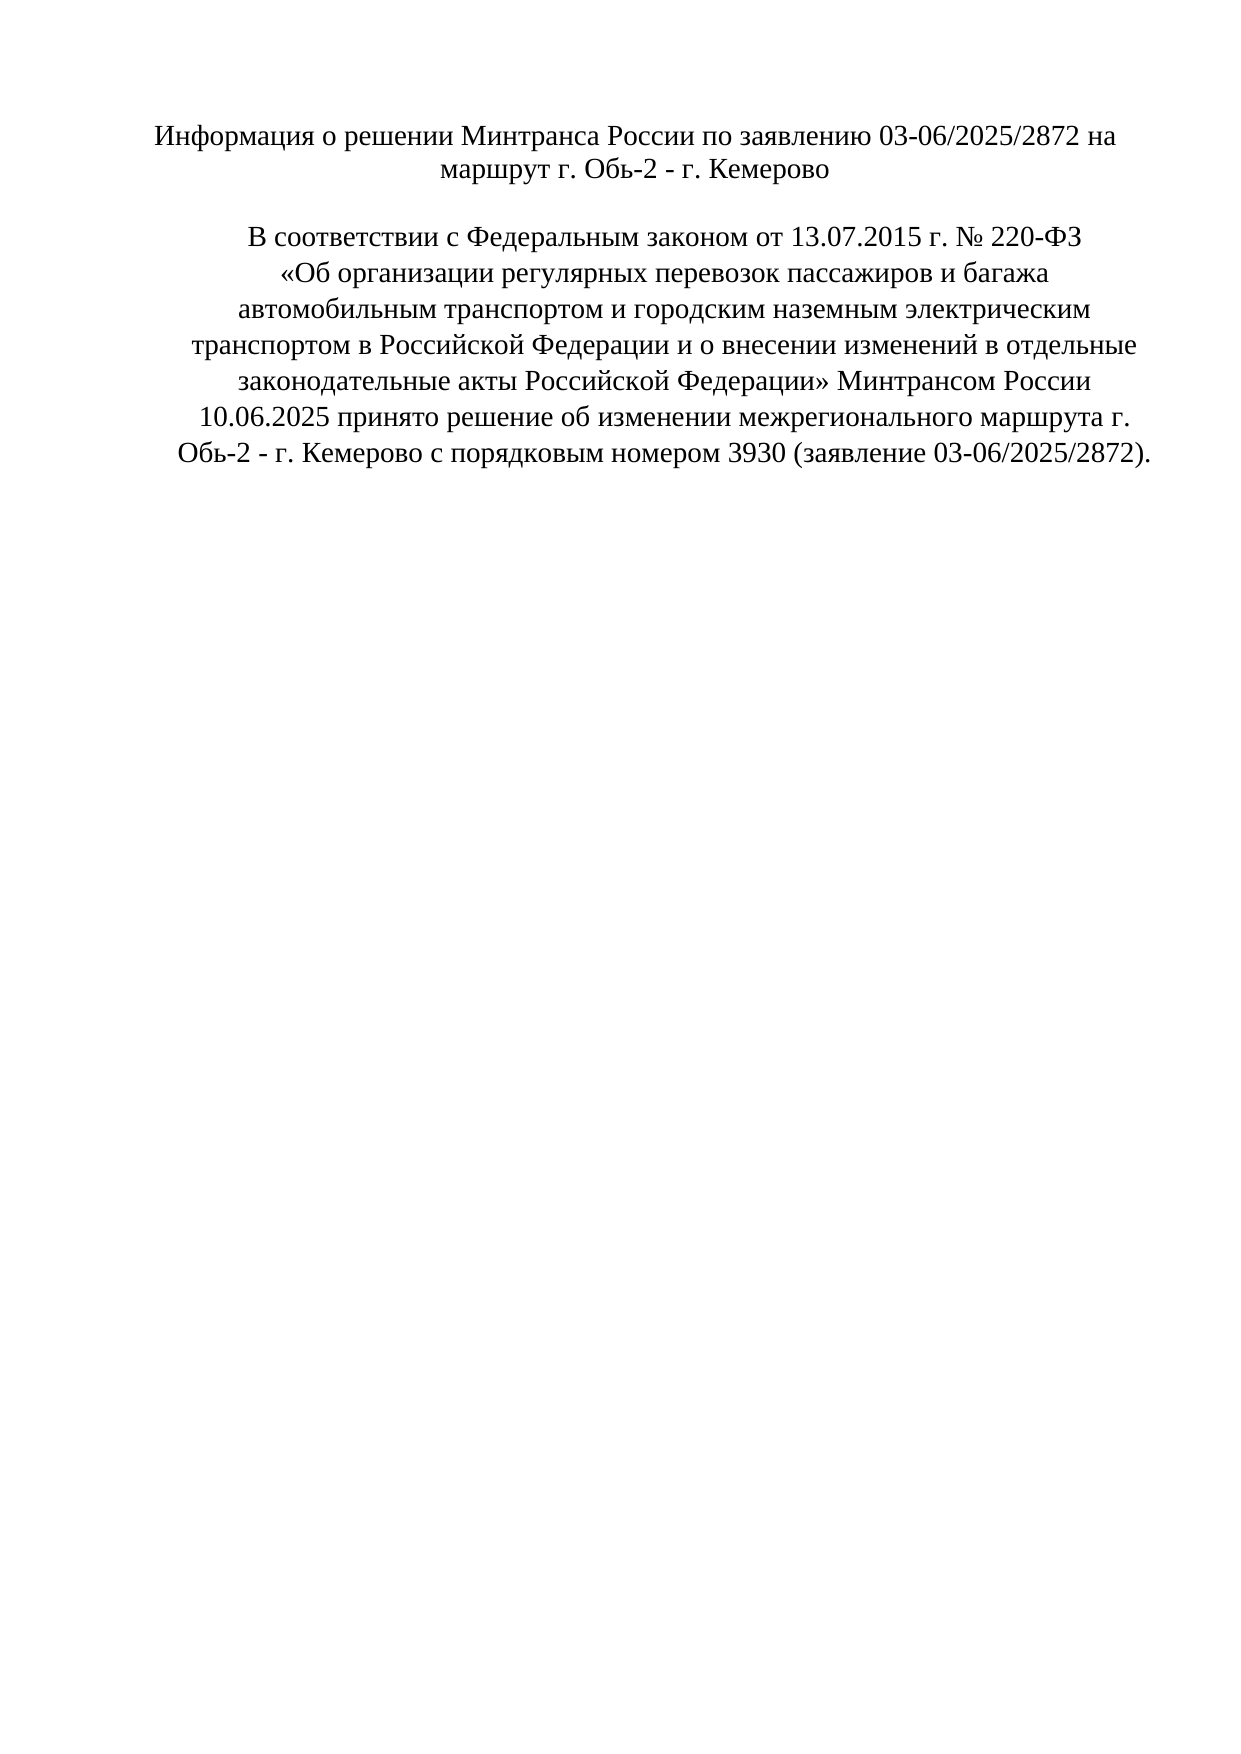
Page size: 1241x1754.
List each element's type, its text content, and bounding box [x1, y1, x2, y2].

text В соответствии с Федеральным законом от 13.07.2015 г. № 220-ФЗ «Об организации регулярных перевозок пассажиров и багажа автомобильным транспортом и городским наземным электрическим транспортом в Российской Федерации и о внесении изменений в отдельные законодательные акты Российской Федерации» Минтрансом России 10.06.2025 принято решение об изменении межрегионального маршрута г. Обь-2 - г. Кемерово с порядковым номером 3930 (заявление 03-06/2025/2872). [177, 219, 1152, 469]
text Информация о решении Минтранса России по заявлению 03-06/2025/2872 на маршрут г. Обь-2 - г. Кемерово [118, 118, 1152, 185]
